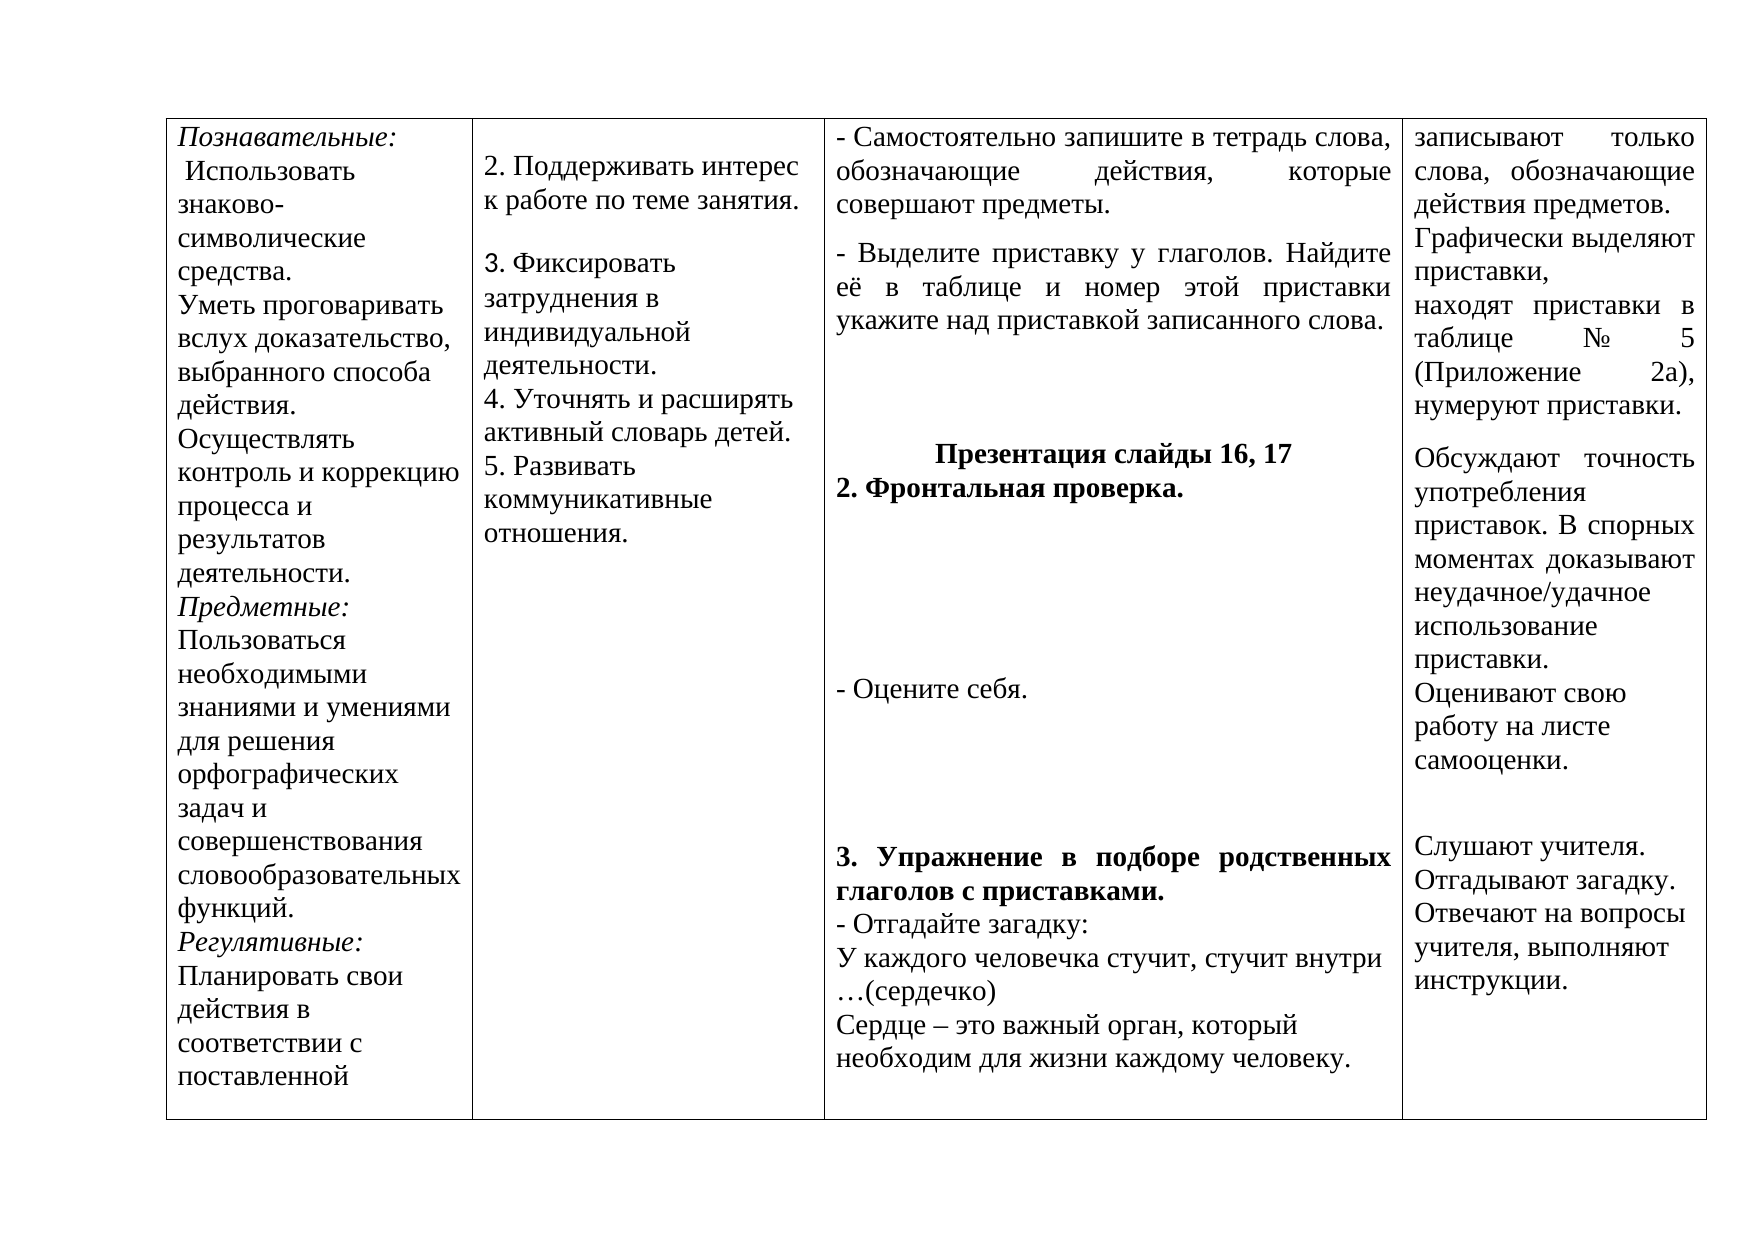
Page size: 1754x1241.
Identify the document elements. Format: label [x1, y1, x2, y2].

table_cell [1403, 119, 1706, 1119]
table_cell [473, 119, 824, 1119]
table_cell [825, 119, 1402, 1119]
table_cell [167, 119, 472, 1119]
